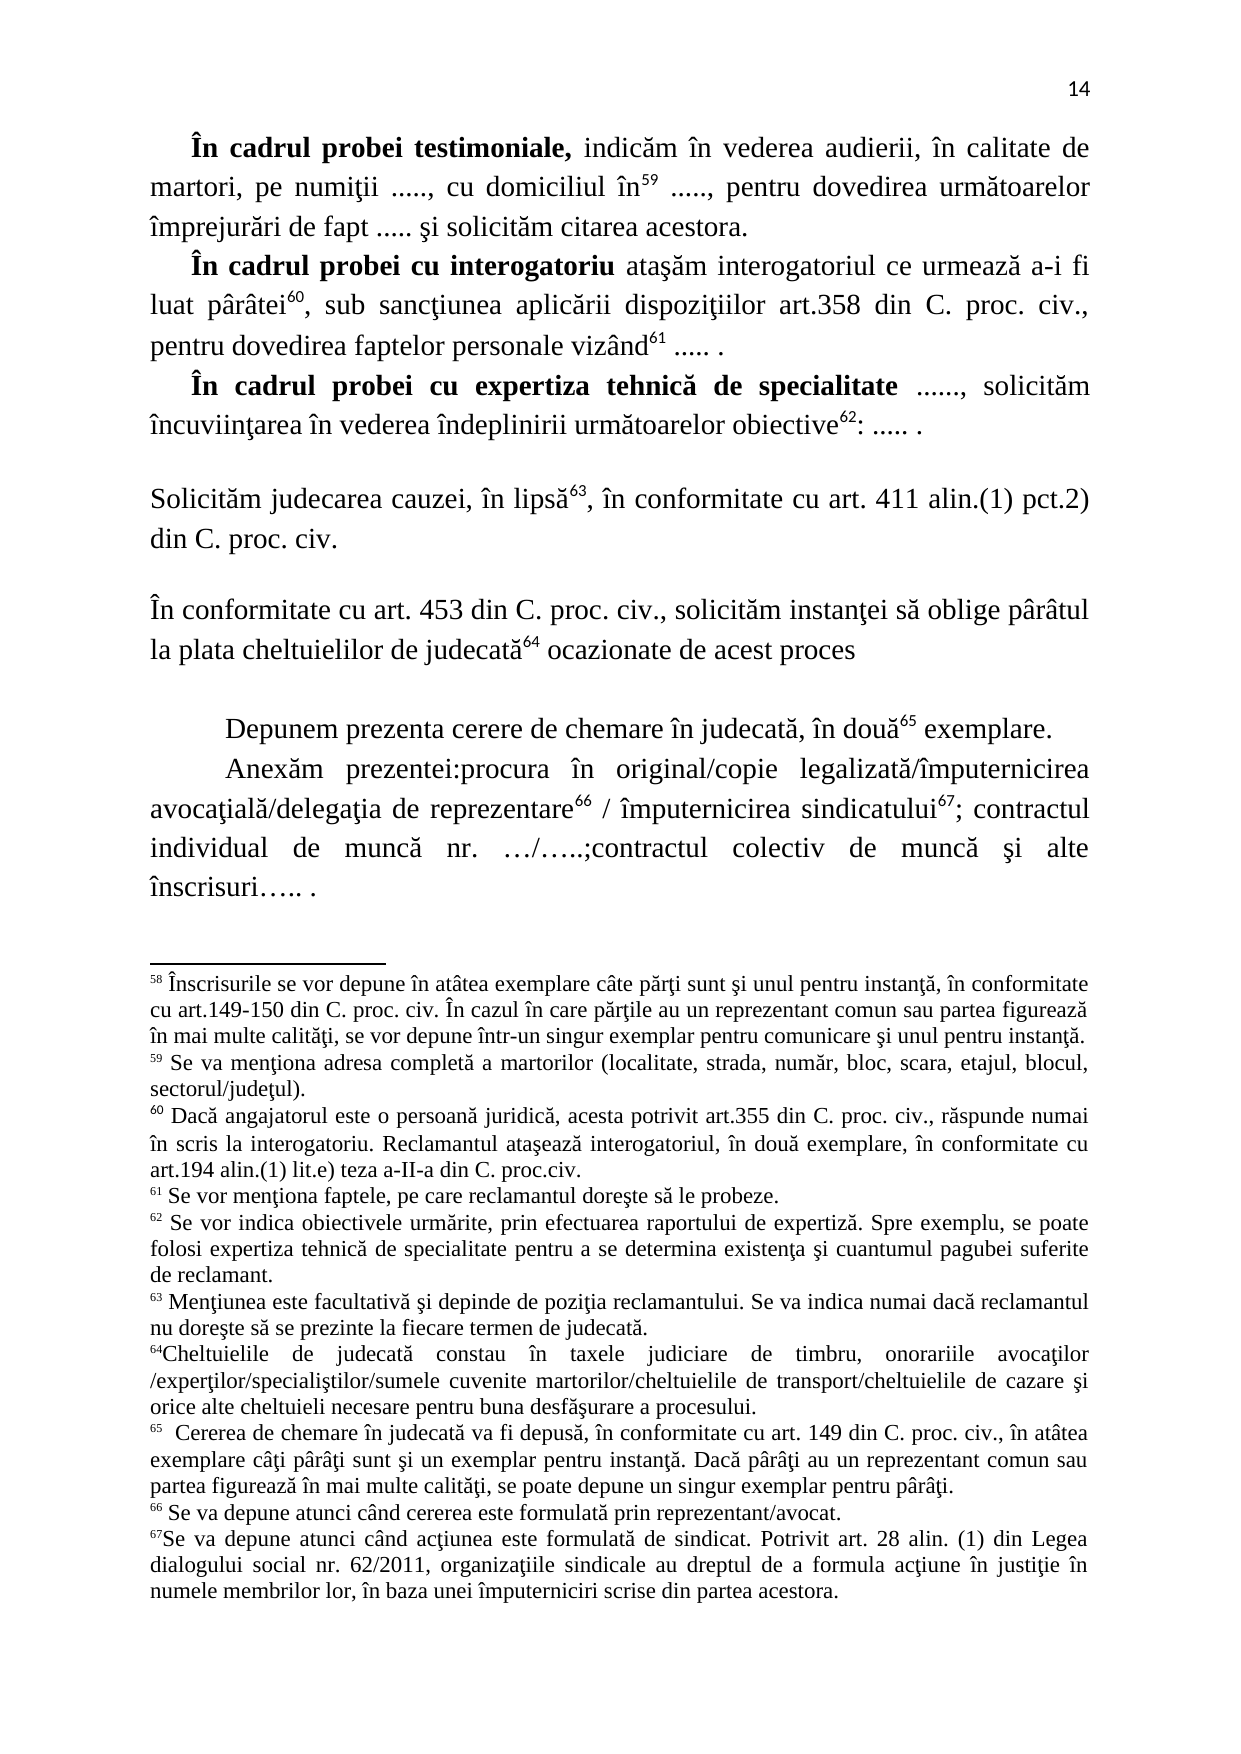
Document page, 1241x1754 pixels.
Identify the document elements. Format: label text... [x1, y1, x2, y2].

text Solicităm judecarea cauzei, în lipsă, în conformitate cu art. 411 alin.(1) pct.2) din C. proc. civ. [150, 480, 1090, 554]
text Depunem prezenta cerere de chemare în judecată, în două exemplare. [150, 710, 1090, 746]
text În cadrul probei testimoniale, indicăm în vederea audierii, în calitate de martori, pe numiţii ....., cu domiciliul în ....., pentru dovedirea următoarelor împrejurări de fapt ..... şi solicităm citarea acestora. [150, 130, 1090, 243]
text În conformitate cu art. 453 din C. proc. civ., solicităm instanţei să oblige pârâtul la plata cheltuielilor de judecată ocazionate de acest proces [150, 592, 1090, 667]
text În cadrul probei cu interogatoriu ataşăm interogatoriul ce urmează a-i fi luat pârâtei, sub sancţiunea aplicării dispoziţiilor art.358 din C. proc. civ., pentru dovedirea faptelor personale vizând ..... . [150, 248, 1090, 362]
text Anexăm prezentei:procura în original/copie legalizată/împuternicirea avocaţială/delegaţia de reprezentare / împuternicirea sindicatului; contractul individual de muncă nr. …/…..;contractul colectiv de muncă şi alte înscrisuri….. . [150, 751, 1090, 903]
text În cadrul probei cu expertiza tehnică de specialitate ......, solicităm încuviinţarea în vederea îndeplinirii următoarelor obiective: ..... . [150, 368, 1090, 442]
